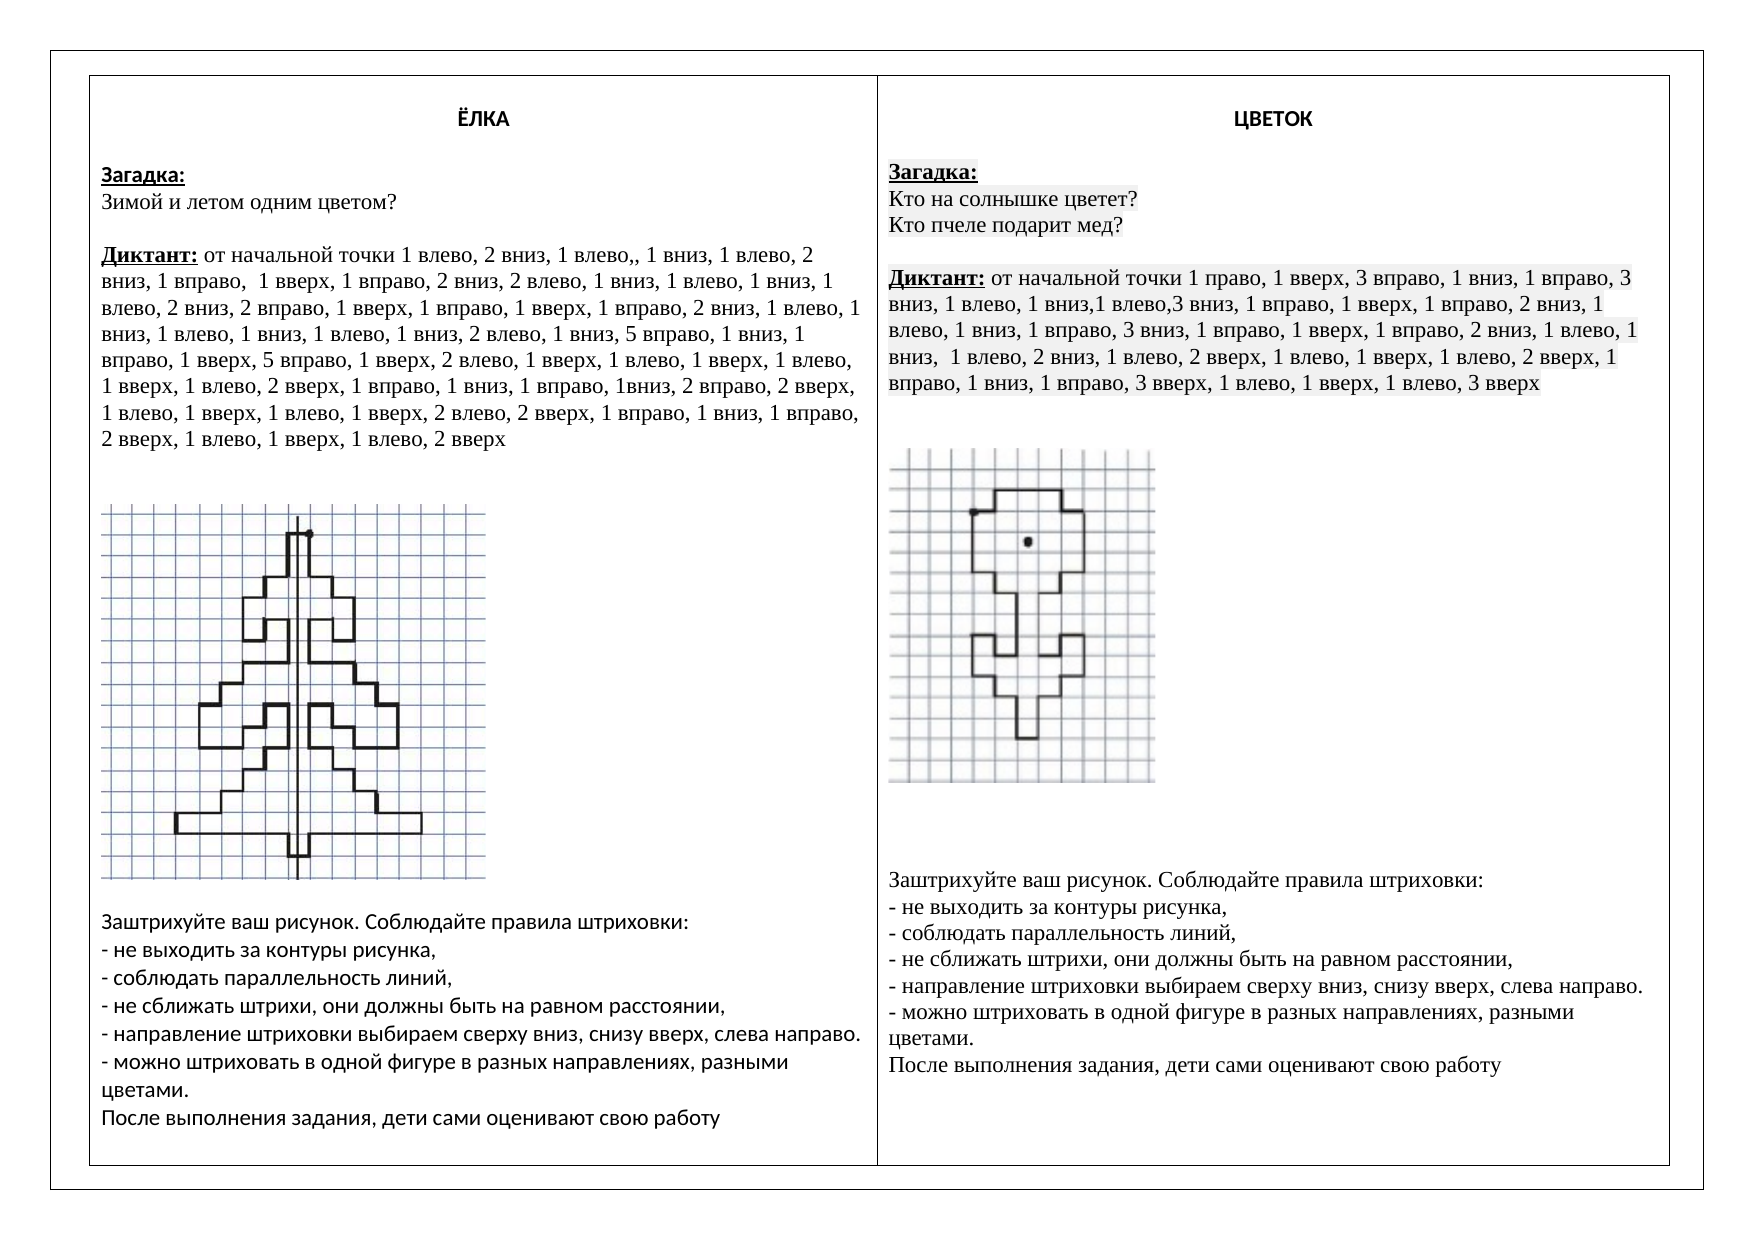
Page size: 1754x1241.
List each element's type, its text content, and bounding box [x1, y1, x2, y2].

picture [888, 448, 1156, 783]
table_cell ЁЛКА Загадка: Зимой и летом одним цветом? Диктант: от начальной точки 1 влево, 2 вниз, 1 влево,, 1 вниз, 1 влево, 2 вниз, 1 вправо, 1 вверх, 1 вправо, 2 вниз, 2 влево, 1 вниз, 1 влево, 1 вниз, 1 влево, 2 вниз, 2 вправо, 1 вверх, 1 вправо, 1 вверх, 1 вправо, 2 вниз, 1 влево, 1 вниз, 1 влево, 1 вниз, 1 влево, 1 вниз, 2 влево, 1 вниз, 5 вправо, 1 вниз, 1 вправо, 1 вверх, 5 вправо, 1 вверх, 2 влево, 1 вверх, 1 влево, 1 вверх, 1 влево, 1 вверх, 1 влево, 2 вверх, 1 вправо, 1 вниз, 1 вправо, 1вниз, 2 вправо, 2 вверх, 1 влево, 1 вверх, 1 влево, 1 вверх, 2 влево, 2 вверх, 1 вправо, 1 вниз, 1 вправо, 2 вверх, 1 влево, 1 вверх, 1 влево, 2 вверх Заштрихуйте ваш рисунок. Соблюдайте правила штриховки: - не выходить за контуры рисунка, - соблюдать параллельность линий, - не сближать штрихи, они должны быть на равном расстоянии, - направление штриховки выбираем сверху вниз, снизу вверх, слева направо. - можно штриховать в одной фигуре в разных направлениях, разными цветами. После выполнения задания, дети сами оценивают свою работу [90, 76, 877, 1165]
table_cell ЦВЕТОК Загадка: Кто на солнышке цветет? Кто пчеле подарит мед? Диктант: от начальной точки 1 право, 1 вверх, 3 вправо, 1 вниз, 1 вправо, 3 вниз, 1 влево, 1 вниз,1 влево,3 вниз, 1 вправо, 1 вверх, 1 вправо, 2 вниз, 1 влево, 1 вниз, 1 вправо, 3 вниз, 1 вправо, 1 вверх, 1 вправо, 2 вниз, 1 влево, 1 вниз, 1 влево, 2 вниз, 1 влево, 2 вверх, 1 влево, 1 вверх, 1 влево, 2 вверх, 1 вправо, 1 вниз, 1 вправо, 3 вверх, 1 влево, 1 вверх, 1 влево, 3 вверх Заштрихуйте ваш рисунок. Соблюдайте правила штриховки: - не выходить за контуры рисунка, - соблюдать параллельность линий, - не сближать штрихи, они должны быть на равном расстоянии, - направление штриховки выбираем сверху вниз, снизу вверх, слева направо. - можно штриховать в одной фигуре в разных направлениях, разными цветами. После выполнения задания, дети сами оценивают свою работу [878, 76, 1669, 1165]
picture [101, 504, 486, 880]
